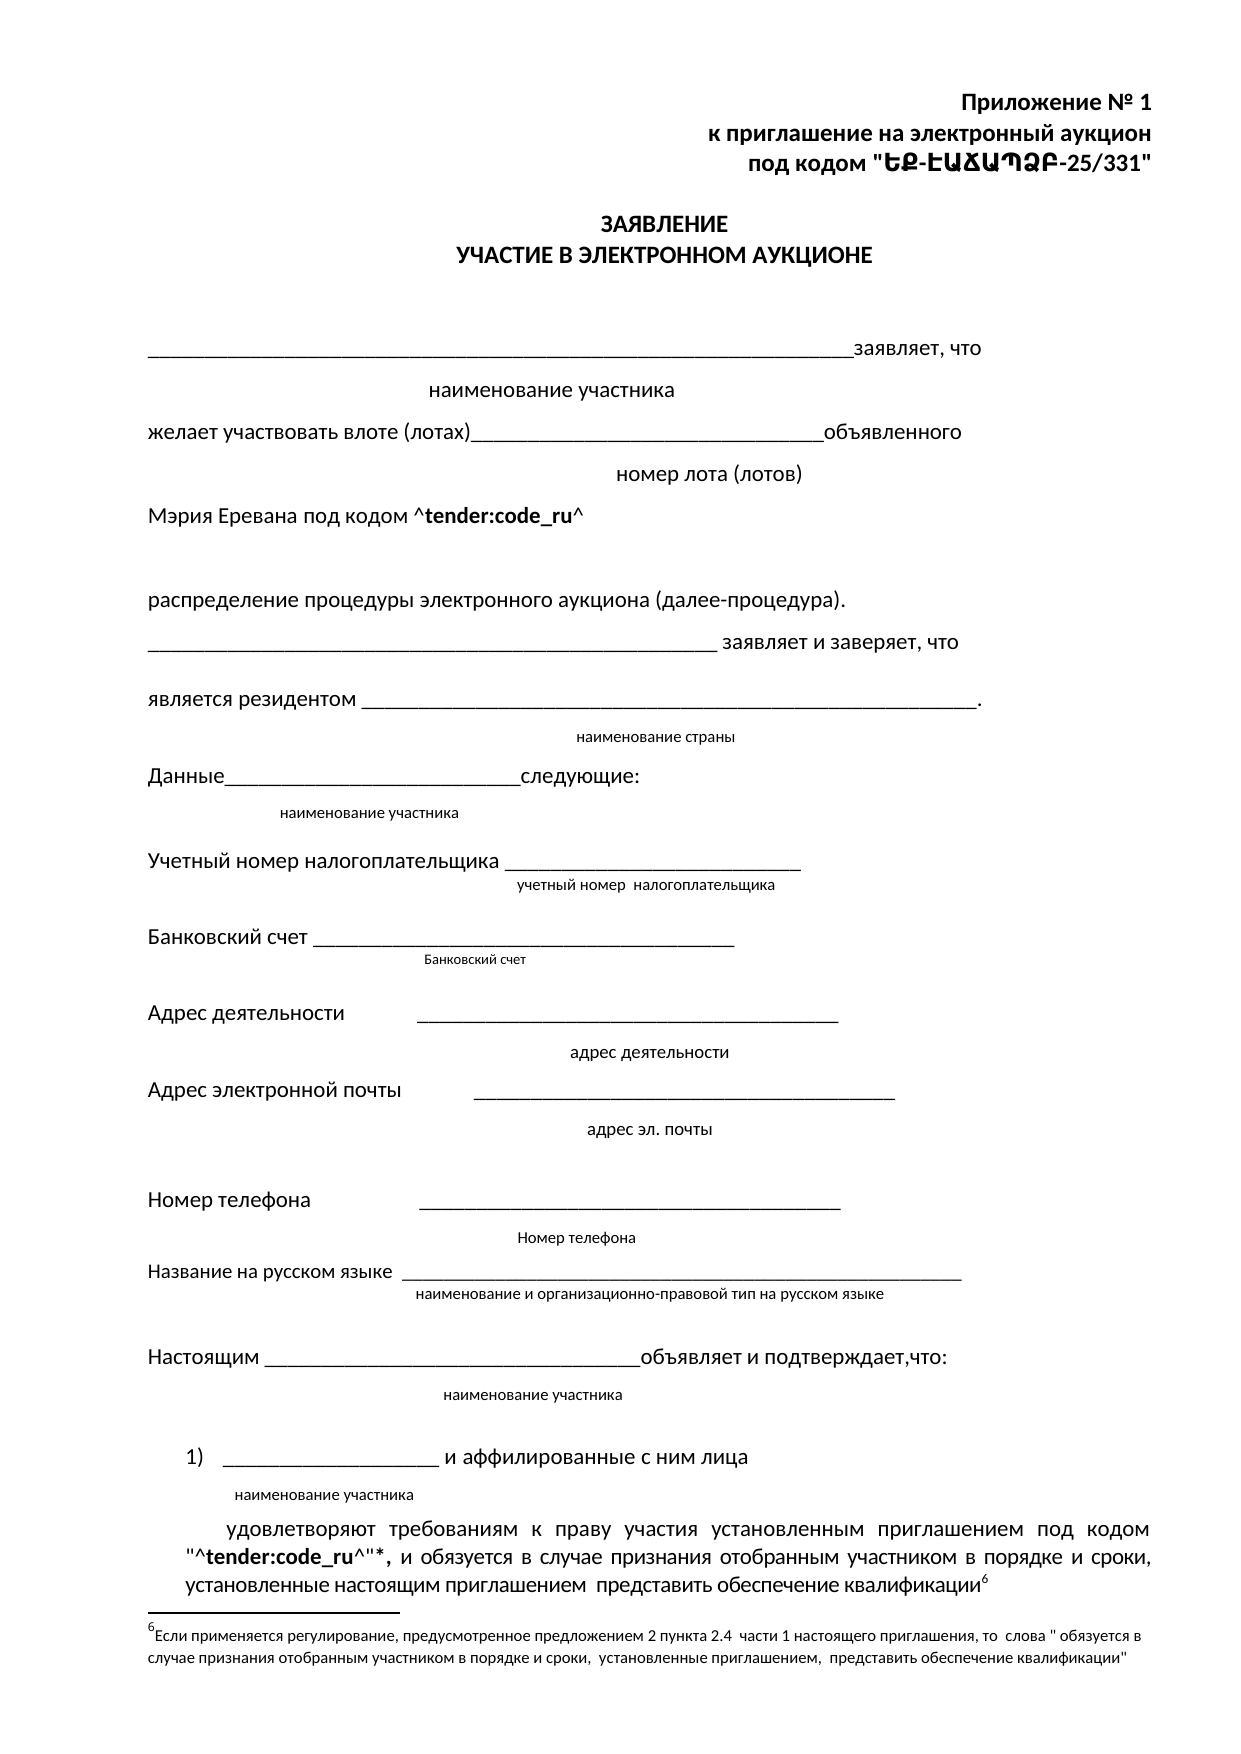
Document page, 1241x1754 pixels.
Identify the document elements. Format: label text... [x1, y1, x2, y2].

text является резидентом ______________________________________________________. [148, 684, 1152, 713]
text Настоящим _________________________________объявляет и подтверждает,что: [148, 1342, 1152, 1370]
text распределение процедуры электронного аукциона (далее-процедура). [148, 585, 1152, 613]
text Банковский счет [148, 950, 1152, 968]
text наименование участника [443, 1384, 1152, 1404]
text наименование страны [576, 727, 1152, 747]
text Номер телефона _____________________________________ [148, 1186, 1152, 1213]
text наименование участника [148, 1484, 1152, 1504]
text УЧАСТИЕ В ЭЛЕКТРОННОМ АУКЦИОНЕ [177, 239, 1152, 269]
text наименование участника [428, 375, 1152, 403]
text Адрес деятельности _____________________________________ [148, 998, 1152, 1026]
text ______________________________________________________________заявляет, что [148, 333, 1152, 361]
text наименование и организационно-правовой тип на русском языке [148, 1283, 1152, 1304]
list ___________________ и аффилированные с ним лица [185, 1442, 1152, 1470]
text адрес деятельности [148, 1040, 1152, 1063]
text ЗАЯВЛЕНИЕ [177, 208, 1152, 239]
text Приложение № 1 [148, 86, 1152, 117]
text желает участвовать влоте (лотах)_______________________________объявленного [148, 417, 1152, 445]
text учетный номер налогоплательщика [148, 874, 1152, 894]
text удовлетворяют требованиям к праву участия установленным приглашением под кодом "^tender:code_ru^"*, и обязуется в случае признания отобранным участником в порядке и сроки, установленные настоящим приглашением представить обеспечение квалификации [185, 1514, 1152, 1598]
text номер лота (лотов) [606, 459, 1152, 487]
text к приглашение на электронный аукцион [177, 117, 1152, 147]
text Адрес электронной почты _____________________________________ [148, 1075, 1152, 1103]
text Данные__________________________следующие: [148, 761, 1152, 789]
text Мэрия Еревана под кодом ^tender:code_ru^ [148, 501, 1152, 529]
text Учетный номер налогоплательщика __________________________ [148, 846, 1152, 874]
text Банковский счет _____________________________________ [148, 922, 1152, 950]
text Название на русском языке ______________________________________________________ [148, 1258, 1152, 1283]
text __________________________________________________ заявляет и заверяет, что [148, 627, 1152, 655]
text адрес эл. почты [148, 1117, 1152, 1140]
text под кодом "ԵՔ-ԷԱՃԱՊՁԲ-25/331" [177, 147, 1152, 178]
text наименование участника [148, 803, 1152, 823]
text Номер телефона [517, 1227, 1152, 1248]
